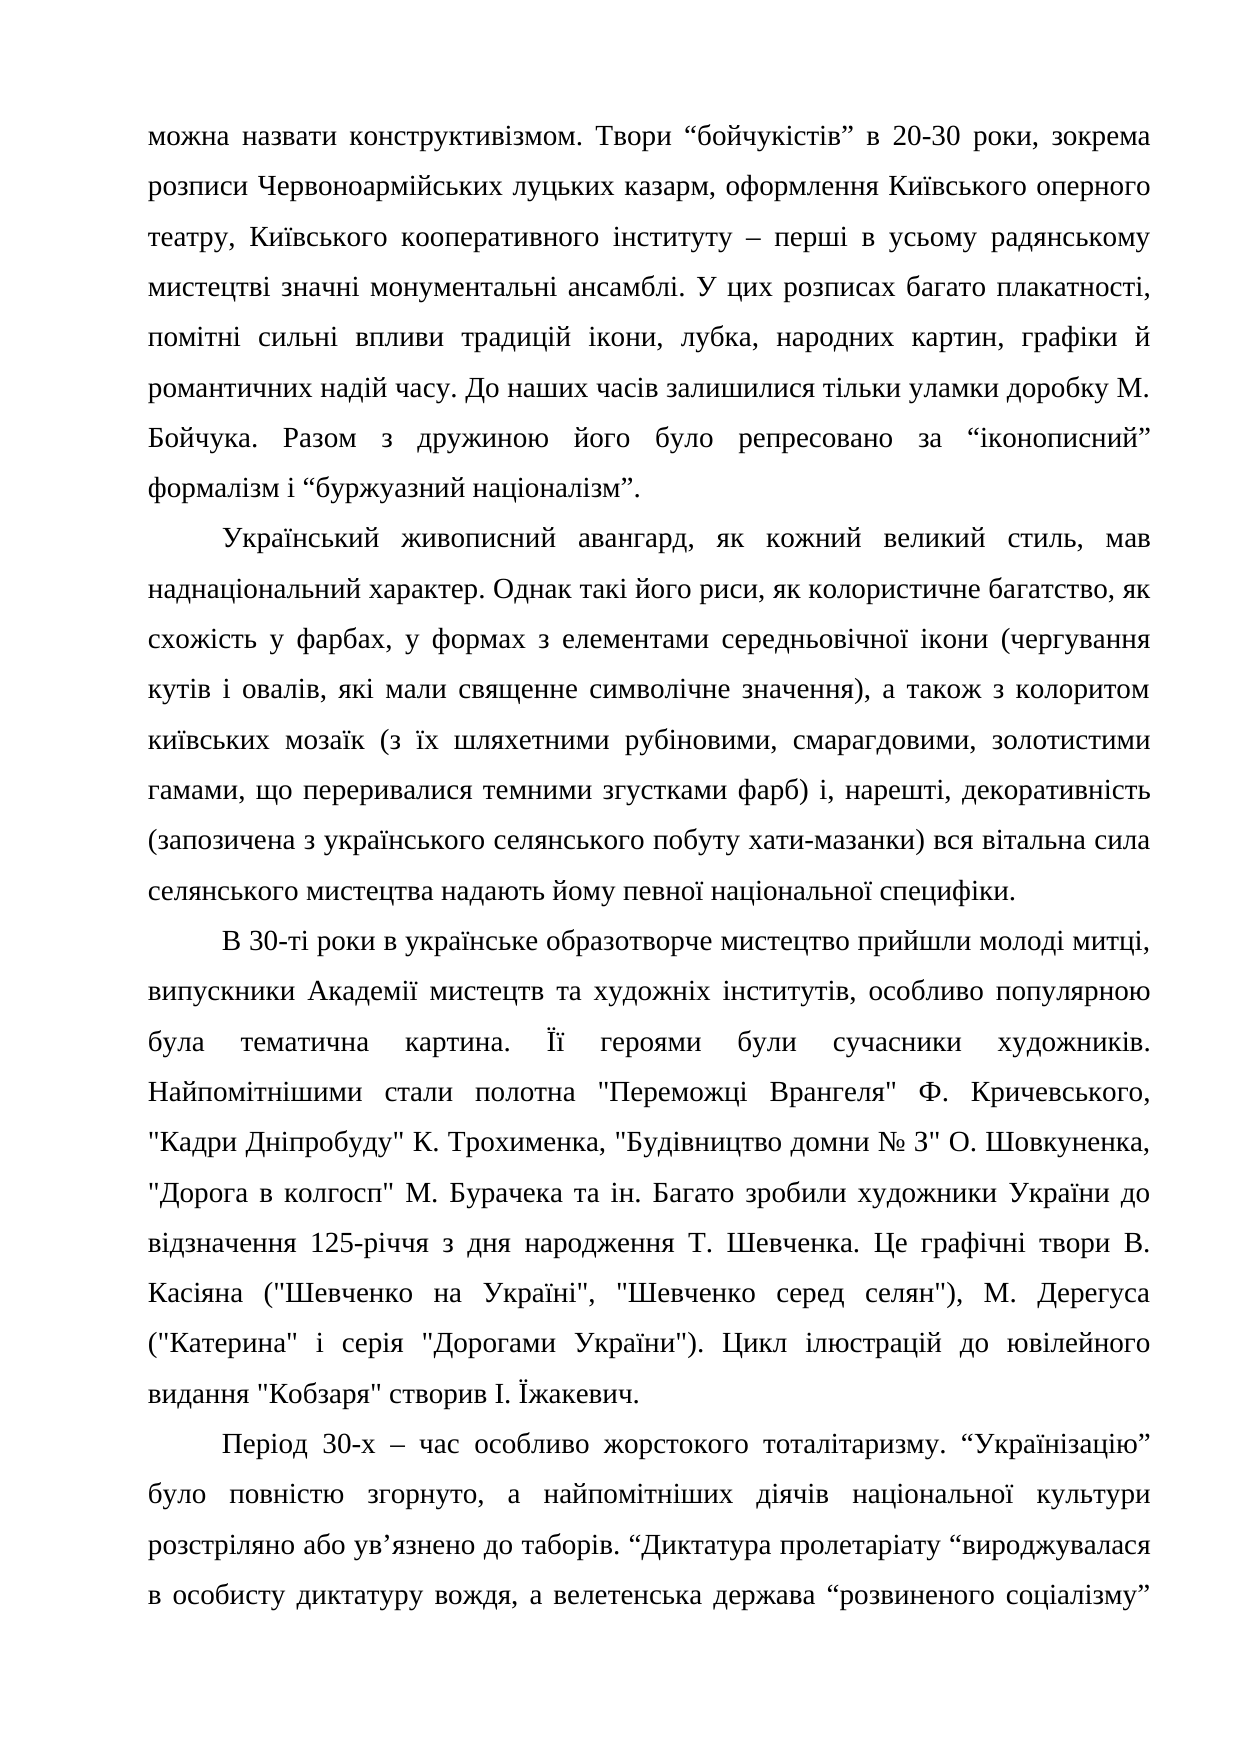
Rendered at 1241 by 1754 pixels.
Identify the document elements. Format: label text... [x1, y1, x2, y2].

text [148, 1426, 1152, 1611]
text В 30-ті роки в українське образотворче мистецтво прийшли молоді митці, випускники Академії мистецтв та художніх інститутів, особливо популярною була тематична картина. Її героями були сучасники художників. Найпомітнішими стали полотна "Переможці Врангеля" Ф. Кричевського, "Кадри Дніпробуду" К. Трохименка, "Будівництво домни № З" О. Шовкуненка, "Дорога в колгосп" М. Бурачека та ін. Багато зробили художники України до відзначення 125-річчя з дня народження Т. Шевченка. Це графічні твори В. Касіяна ("Шевченко на Україні", "Шевченко серед селян"), М. Дерегуса ("Катерина" і серія "Дорогами України"). Цикл ілюстрацій до ювілейного видання "Кобзаря" створив І. Їжакевич. [148, 923, 1152, 1409]
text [148, 118, 1152, 504]
text Український живописний авангард, як кожний великий стиль, мав наднаціональний характер. Однак такі його риси, як колористичне багатство, як схожість у фарбах, у формах з елементами середньовічної ікони (чергування кутів і овалів, які мали священне символічне значення), а також з колоритом київських мозаїк (з їх шляхетними рубіновими, смарагдовими, золотистими гамами, що переривалися темними згустками фарб) і, нарешті, декоративність (запозичена з українського селянського побуту хати-мазанки) вся вітальна сила селянського мистецтва надають йому певної національної специфіки. [148, 521, 1152, 906]
